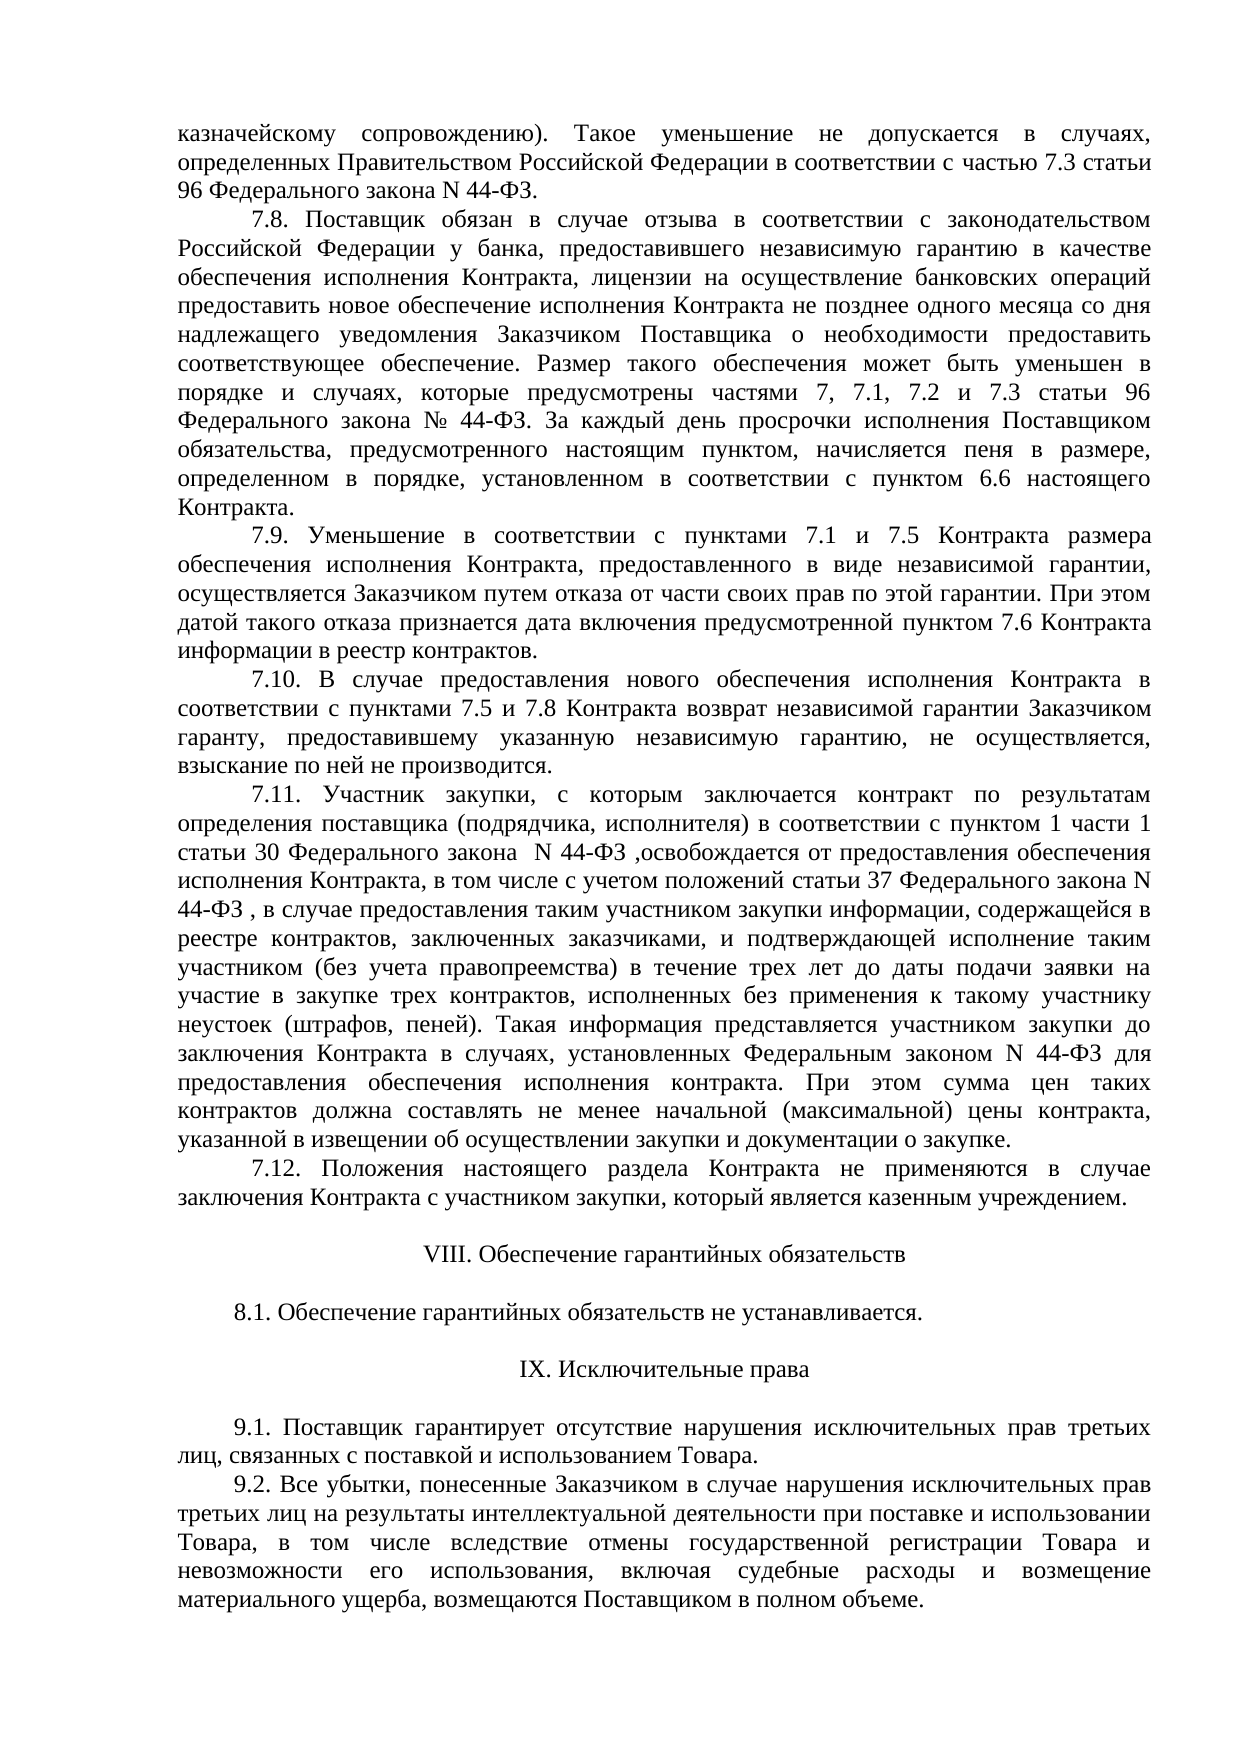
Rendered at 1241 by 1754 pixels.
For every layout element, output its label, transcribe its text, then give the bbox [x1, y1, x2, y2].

text 7.11. Участник закупки, с которым заключается контракт по результатам определения поставщика (подрядчика, исполнителя) в соответствии с пунктом 1 части 1 статьи 30 Федерального закона N 44-ФЗ ,освобождается от предоставления обеспечения исполнения Контракта, в том числе с учетом положений статьи 37 Федерального закона N 44-ФЗ , в случае предоставления таким участником закупки информации, содержащейся в реестре контрактов, заключенных заказчиками, и подтверждающей исполнение таким участником (без учета правопреемства) в течение трех лет до даты подачи заявки на участие в закупке трех контрактов, исполненных без применения к такому участнику неустоек (штрафов, пеней). Такая информация представляется участником закупки до заключения Контракта в случаях, установленных Федеральным законом N 44-ФЗ для предоставления обеспечения исполнения контракта. При этом сумма цен таких контрактов должна составлять не менее начальной (максимальной) цены контракта, указанной в извещении об осуществлении закупки и документации о закупке. [177, 779, 1152, 1153]
text 7.8. Поставщик обязан в случае отзыва в соответствии с законодательством Российской Федерации у банка, предоставившего независимую гарантию в качестве обеспечения исполнения Контракта, лицензии на осуществление банковских операций предоставить новое обеспечение исполнения Контракта не позднее одного месяца со дня надлежащего уведомления Заказчиком Поставщика о необходимости предоставить соответствующее обеспечение. Размер такого обеспечения может быть уменьшен в порядке и случаях, которые предусмотрены частями 7, 7.1, 7.2 и 7.3 статьи 96 Федерального закона № 44-ФЗ. За каждый день просрочки исполнения Поставщиком обязательства, предусмотренного настоящим пунктом, начисляется пеня в размере, определенном в порядке, установленном в соответствии с пунктом 6.6 настоящего Контракта. [177, 204, 1152, 521]
text 7.12. Положения настоящего раздела Контракта не применяются в случае заключения Контракта с участником закупки, который является казенным учреждением. [177, 1153, 1152, 1211]
text IX. Исключительные права [177, 1354, 1152, 1383]
text 7.10. В случае предоставления нового обеспечения исполнения Контракта в соответствии с пунктами 7.5 и 7.8 Контракта возврат независимой гарантии Заказчиком гаранту, предоставившему указанную независимую гарантию, не осуществляется, взыскание по ней не производится. [177, 664, 1152, 779]
text 7.9. Уменьшение в соответствии с пунктами 7.1 и 7.5 Контракта размера обеспечения исполнения Контракта, предоставленного в виде независимой гарантии, осуществляется Заказчиком путем отказа от части своих прав по этой гарантии. При этом датой такого отказа признается дата включения предусмотренной пунктом 7.6 Контракта информации в реестр контрактов. [177, 521, 1152, 664]
text 9.2. Все убытки, понесенные Заказчиком в случае нарушения исключительных прав третьих лиц на результаты интеллектуальной деятельности при поставке и использовании Товара, в том числе вследствие отмены государственной регистрации Товара и невозможности его использования, включая судебные расходы и возмещение материального ущерба, возмещаются Поставщиком в полном объеме. [177, 1469, 1152, 1613]
text 9.1. Поставщик гарантирует отсутствие нарушения исключительных прав третьих лиц, связанных с поставкой и использованием Товара. [177, 1412, 1152, 1469]
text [177, 118, 1152, 204]
text 8.1. Обеспечение гарантийных обязательств не устанавливается. [177, 1297, 1152, 1326]
text VIII. Обеспечение гарантийных обязательств [177, 1239, 1152, 1268]
